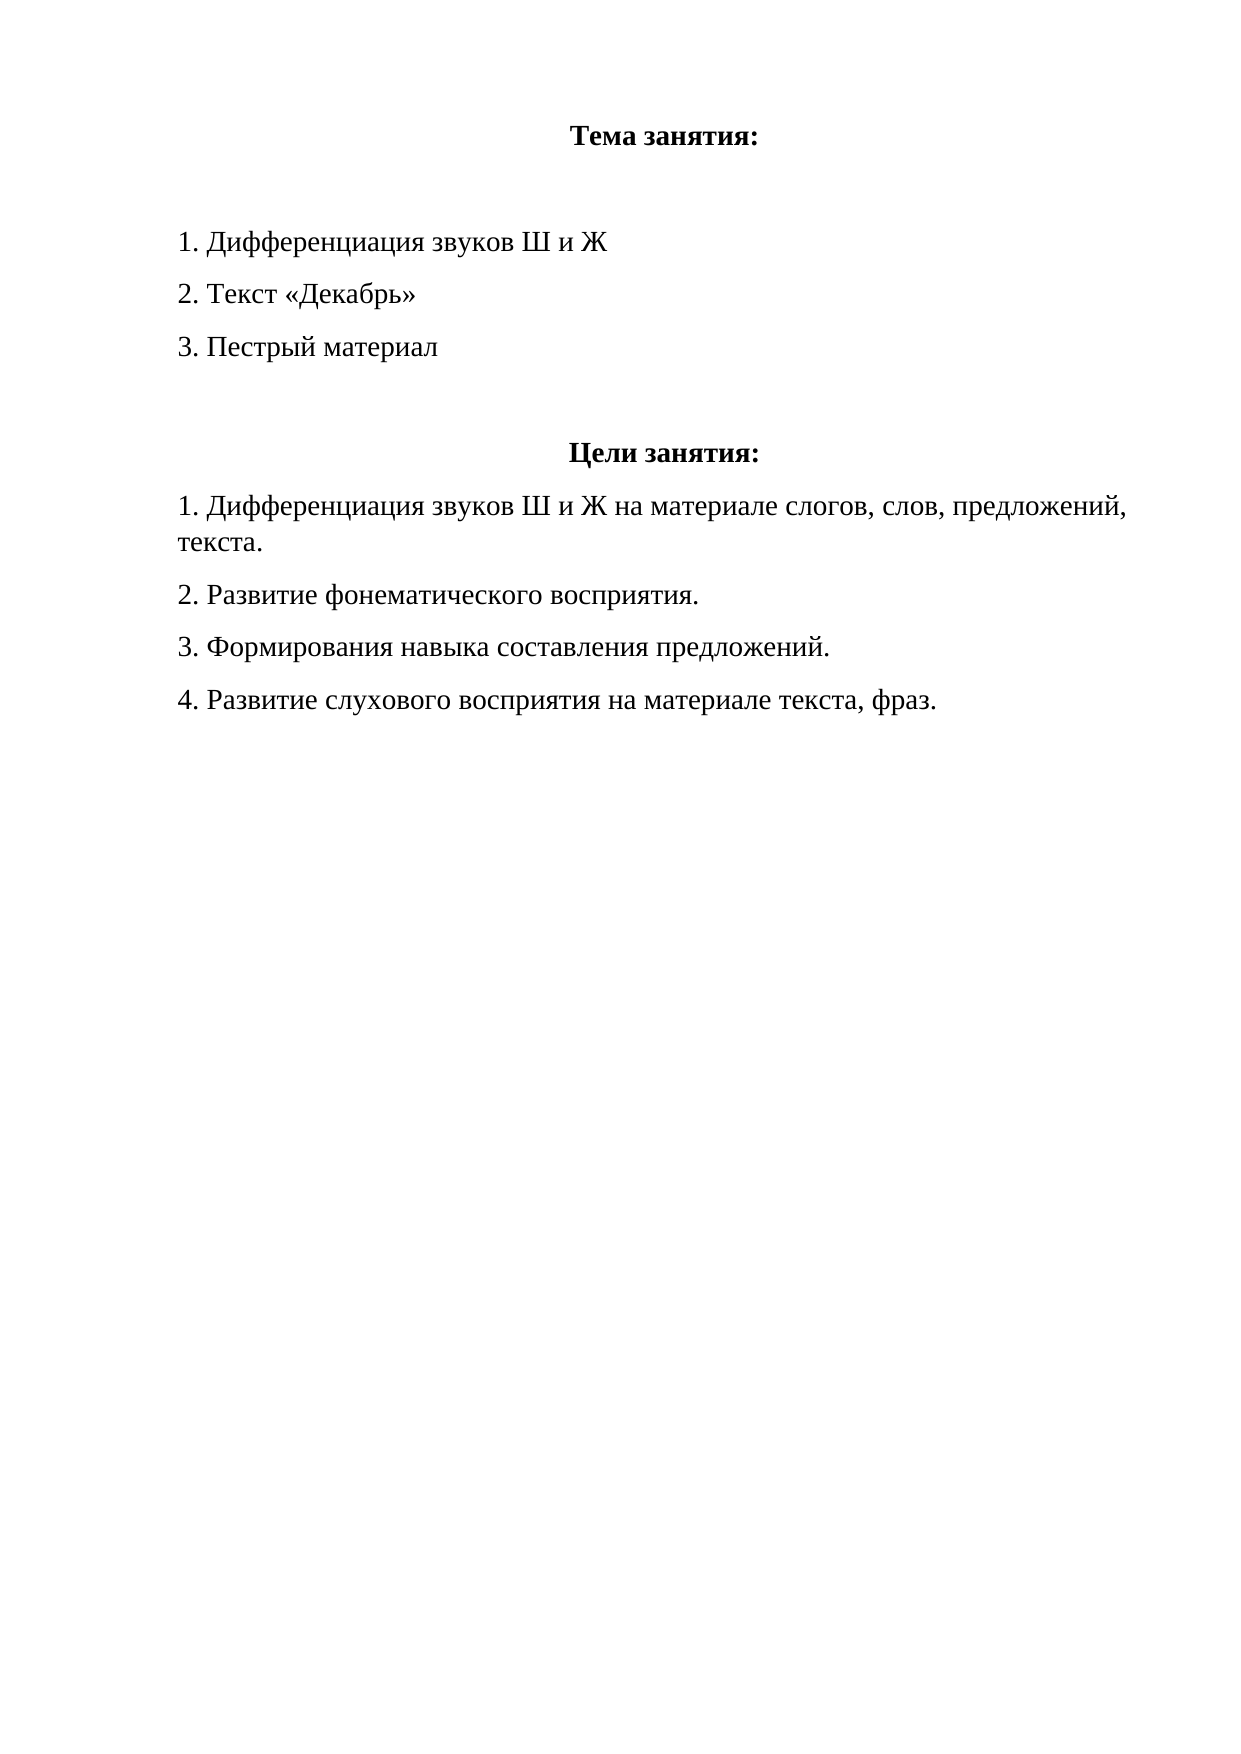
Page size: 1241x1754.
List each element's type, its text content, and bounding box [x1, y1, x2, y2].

text 2. Развитие фонематического восприятия. [177, 577, 1152, 610]
text 3. Формирования навыка составления предложений. [177, 629, 1152, 663]
text 1. Дифференциация звуков Ш и Ж [177, 224, 1152, 257]
text Цели занятия: [177, 435, 1152, 468]
text Тема занятия: [177, 118, 1152, 152]
text 3. Пестрый материал [177, 329, 1152, 363]
text 2. Текст «Декабрь» [177, 277, 1152, 310]
text 4. Развитие слухового восприятия на материале текста, фраз. [177, 682, 1152, 716]
text 1. Дифференциация звуков Ш и Ж на материале слогов, слов, предложений, текста. [177, 488, 1152, 557]
